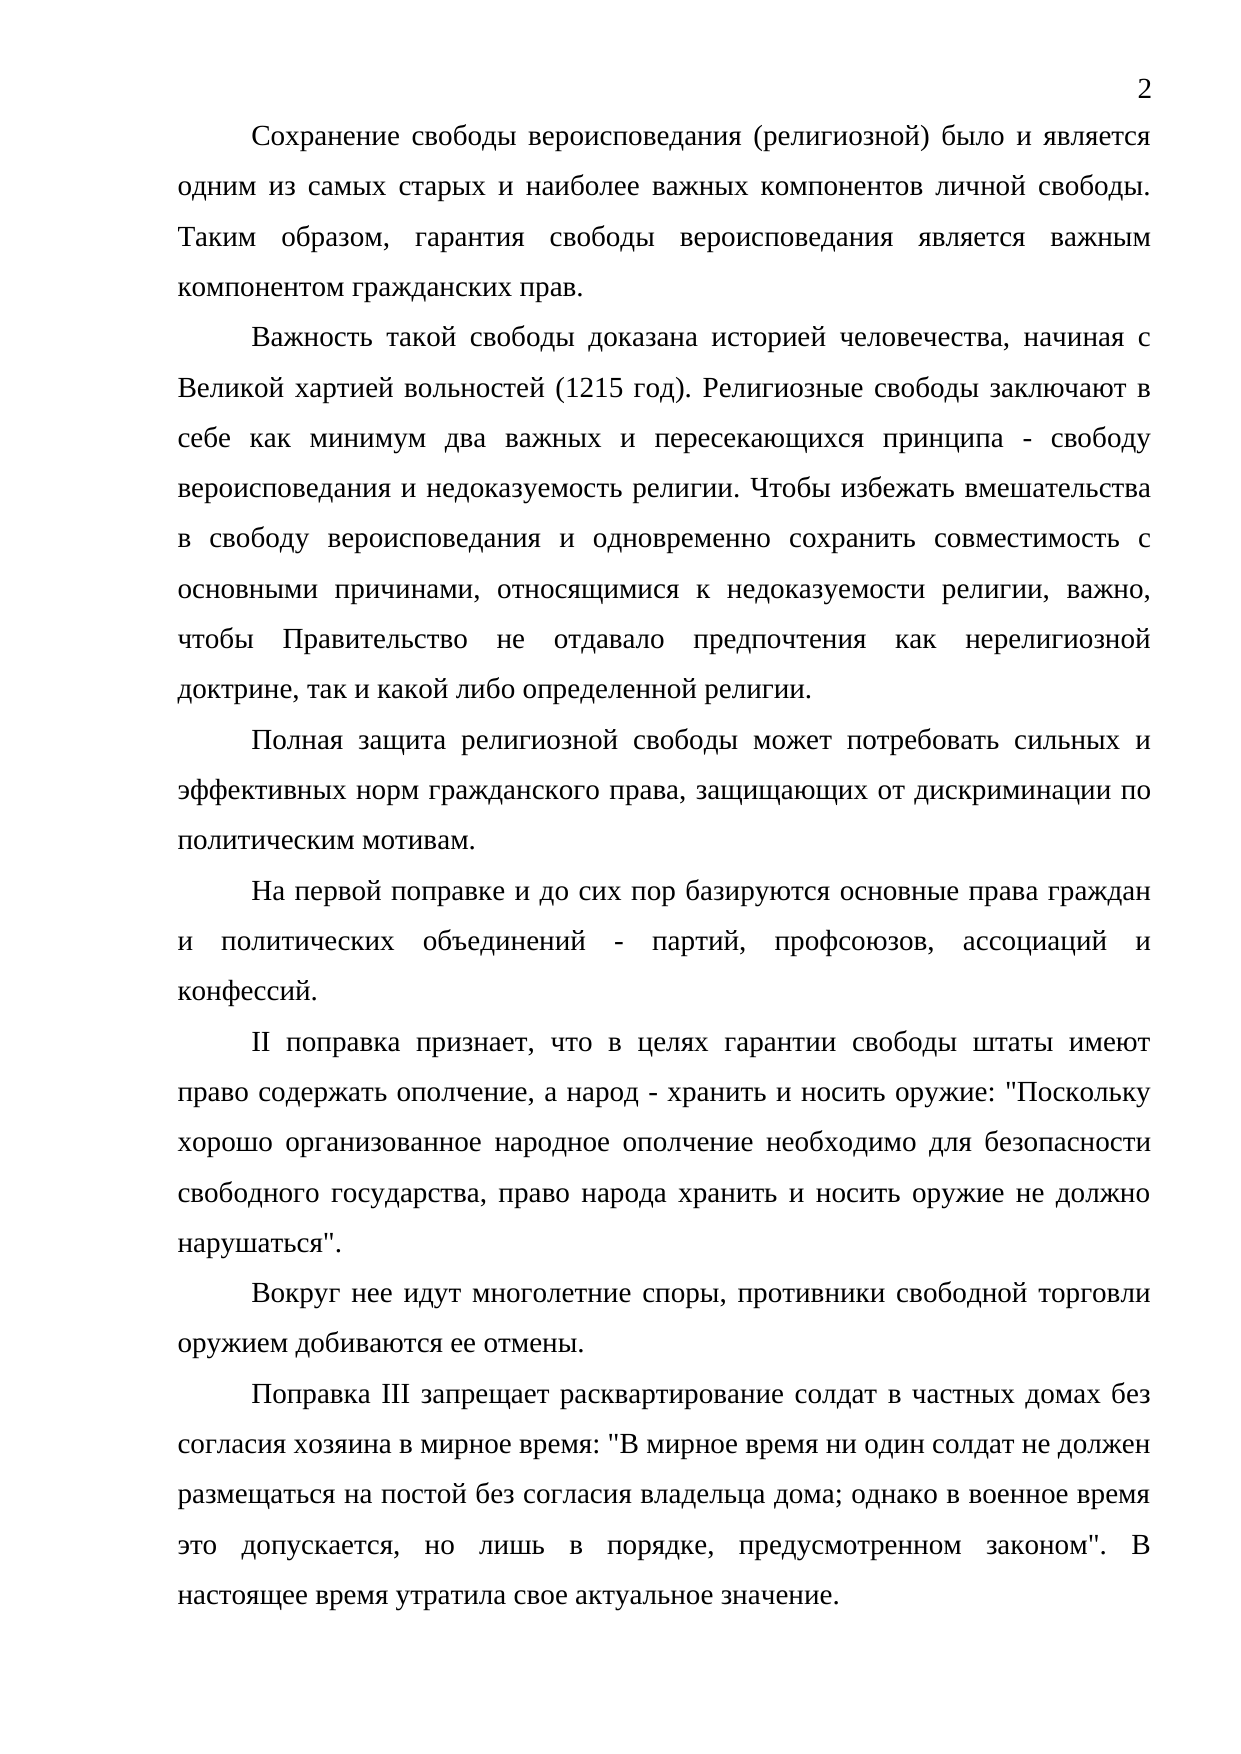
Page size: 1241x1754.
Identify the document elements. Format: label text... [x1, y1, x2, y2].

text Полная защита религиозной свободы может потребовать сильных и эффективных норм гражданского права, защищающих от дискриминации по политическим мотивам. [177, 722, 1152, 856]
text Сохранение свободы вероисповедания (религиозной) было и является одним из самых старых и наиболее важных компонентов личной свободы. Таким образом, гарантия свободы вероисповедания является важным компонентом гражданских прав. [177, 118, 1152, 303]
text II поправка признает, что в целях гарантии свободы штаты имеют право содержать ополчение, а народ - хранить и носить оружие: "Поскольку хорошо организованное народное ополчение необходимо для безопасности свободного государства, право народа хранить и носить оружие не должно нарушаться". [177, 1024, 1152, 1258]
text Поправка III запрещает расквартирование солдат в частных домах без согласия хозяина в мирное время: "В мирное время ни один солдат не должен размещаться на постой без согласия владельца дома; однако в военное время это допускается, но лишь в порядке, предусмотренном законом". В настоящее время утратила свое актуальное значение. [177, 1376, 1152, 1611]
text Важность такой свободы доказана историей человечества, начиная с Великой хартией вольностей (1215 год). Религиозные свободы заключают в себе как минимум два важных и пересекающихся принципа - свободу вероисповедания и недоказуемость религии. Чтобы избежать вмешательства в свободу вероисповедания и одновременно сохранить совместимость с основными причинами, относящимися к недоказуемости религии, важно, чтобы Правительство не отдавало предпочтения как нерелигиозной доктрине, так и какой либо определенной религии. [177, 319, 1152, 705]
text Вокруг нее идут многолетние споры, противники свободной торговли оружием добиваются ее отмены. [177, 1275, 1152, 1359]
text На первой поправке и до сих пор базируются основные права граждан и политических объединений - партий, профсоюзов, ассоциаций и конфессий. [177, 873, 1152, 1007]
